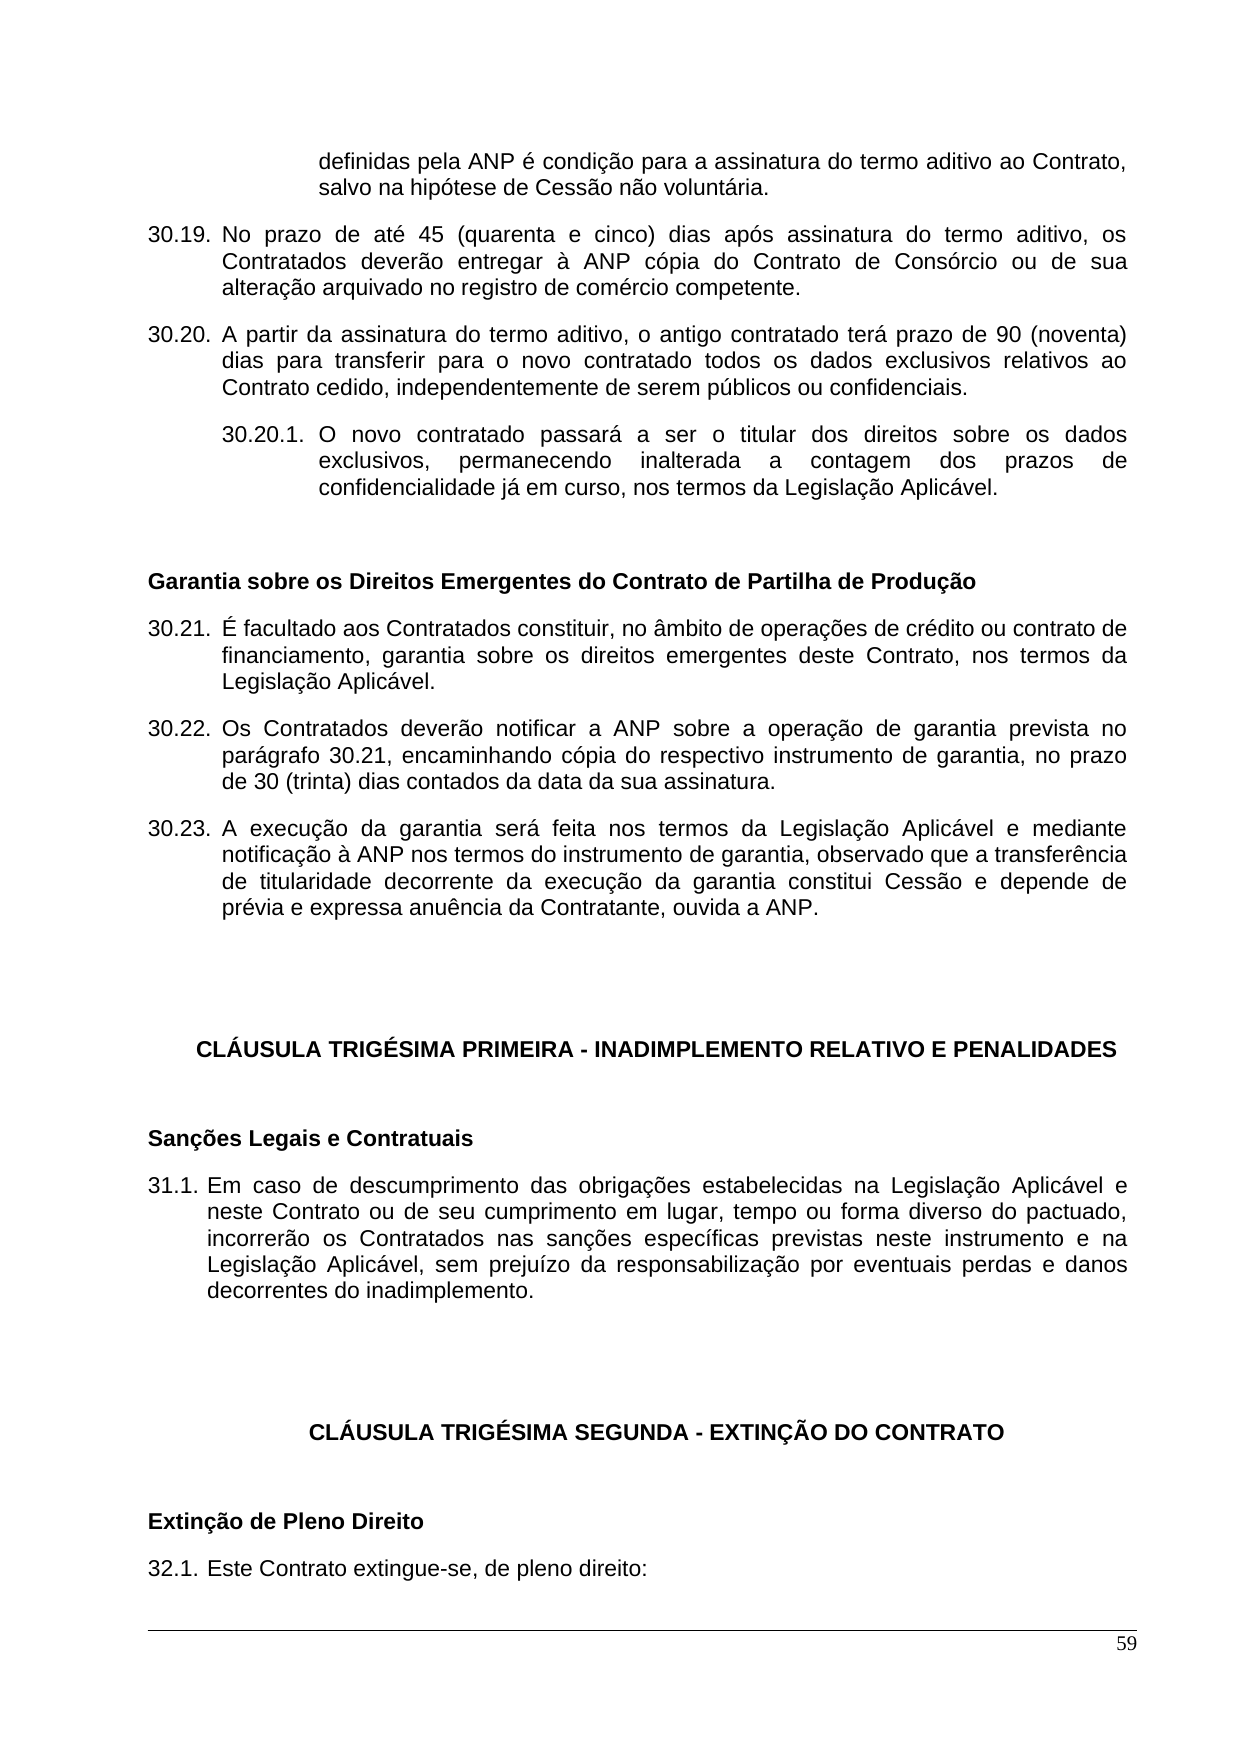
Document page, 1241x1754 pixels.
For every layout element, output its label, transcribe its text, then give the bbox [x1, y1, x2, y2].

text A execução da garantia será feita nos termos da Legislação Aplicável e mediante notificação à ANP nos termos do instrumento de garantia, observado que a transferência de titularidade decorrente da execução da garantia constitui Cessão e depende de prévia e expressa anuência da Contratante, ouvida a ANP. [148, 815, 1128, 921]
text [222, 148, 1128, 200]
text Extinção de Pleno Direito [148, 1508, 1128, 1534]
text É facultado aos Contratados constituir, no âmbito de operações de crédito ou contrato de financiamento, garantia sobre os direitos emergentes deste Contrato, nos termos da Legislação Aplicável. [148, 615, 1128, 694]
text A partir da assinatura do termo aditivo, o antigo contratado terá prazo de 90 (noventa) dias para transferir para o novo contratado todos os dados exclusivos relativos ao Contrato cedido, independentemente de serem públicos ou confidenciais. [148, 321, 1128, 400]
text Os Contratados deverão notificar a ANP sobre a operação de garantia prevista no parágrafo 30.21, encaminhando cópia do respectivo instrumento de garantia, no prazo de 30 (trinta) dias contados da data da sua assinatura. [148, 715, 1128, 794]
text No prazo de até 45 (quarenta e cinco) dias após assinatura do termo aditivo, os Contratados deverão entregar à ANP cópia do Contrato de Consórcio ou de sua alteração arquivado no registro de comércio competente. [148, 221, 1128, 300]
text Em caso de descumprimento das obrigações estabelecidas na Legislação Aplicável e neste Contrato ou de seu cumprimento em lugar, tempo ou forma diverso do pactuado, incorrerão os Contratados nas sanções específicas previstas neste instrumento e na Legislação Aplicável, sem prejuízo da responsabilização por eventuais perdas e danos decorrentes do inadimplemento. [148, 1172, 1128, 1303]
text Este Contrato extingue-se, de pleno direito: [148, 1555, 1128, 1581]
text Sanções Legais e Contratuais [148, 1124, 1128, 1151]
text Cláusula Trigésima Segunda - Extinção do Contrato [148, 1419, 1128, 1445]
text Garantia sobre os Direitos Emergentes do Contrato de Partilha de Produção [148, 568, 1128, 594]
text O novo contratado passará a ser o titular dos direitos sobre os dados exclusivos, permanecendo inalterada a contagem dos prazos de confidencialidade já em curso, nos termos da Legislação Aplicável. [222, 421, 1128, 500]
text Cláusula Trigésima Primeira - Inadimplemento Relativo e Penalidades [148, 1036, 1128, 1062]
